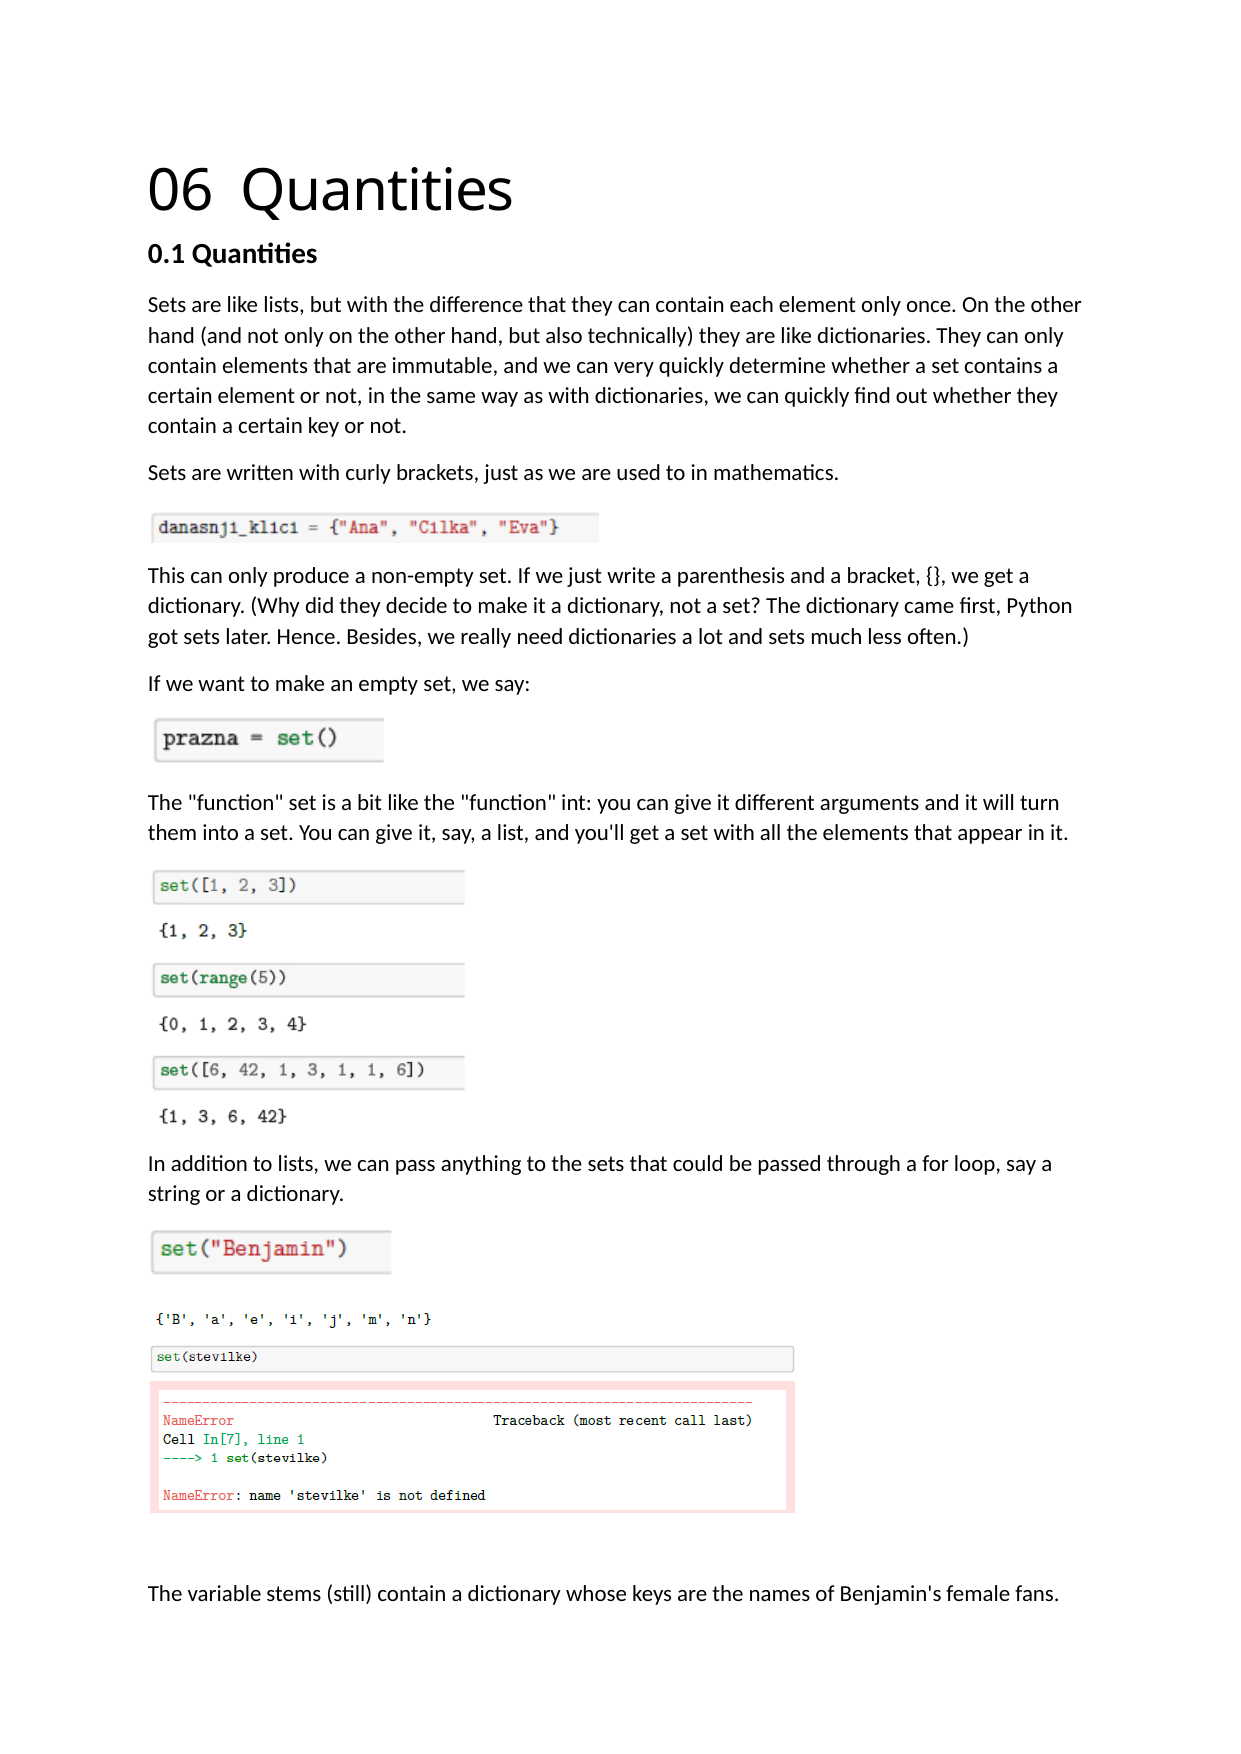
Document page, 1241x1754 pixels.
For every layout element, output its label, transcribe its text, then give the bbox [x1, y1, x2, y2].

text If we want to make an empty set, we say: [148, 669, 1093, 697]
text Sets are written with curly brackets, just as we are used to in mathematics. [148, 458, 1093, 486]
text This can only produce a non-empty set. If we just write a parenthesis and a bracket, {}, we get a dictionary. (Why did they decide to make it a dictionary, not a set? The dictionary came first, Python got sets later. Hence. Besides, we really need dictionaries a lot and sets much less often.) [148, 561, 1093, 650]
text The "function" set is a bit like the "function" int: you can give it different arguments and it will turn them into a set. You can give it, say, a list, and you'll get a set with all the elements that appear in it. [148, 788, 1093, 846]
text 0.1 Quantities [148, 235, 1093, 271]
text In addition to lists, we can pass anything to the sets that could be passed through a for loop, say a string or a dictionary. [148, 1149, 1093, 1207]
picture [147, 1302, 808, 1513]
picture [147, 1226, 392, 1284]
text The variable stems (still) contain a dictionary whose keys are the names of Benjamin's female fans. [148, 1579, 1093, 1607]
picture [147, 505, 600, 543]
title 06 Quantities [148, 148, 1093, 227]
picture [147, 864, 465, 1131]
text Sets are like lists, but with the difference that they can contain each element only once. On the other hand (and not only on the other hand, but also technically) they are like dictionaries. They can only contain elements that are immutable, and we can very quickly determine whether a set contains a certain element or not, in the same way as with dictionaries, we can quickly find out whether they contain a certain key or not. [148, 291, 1093, 439]
picture [147, 715, 384, 769]
